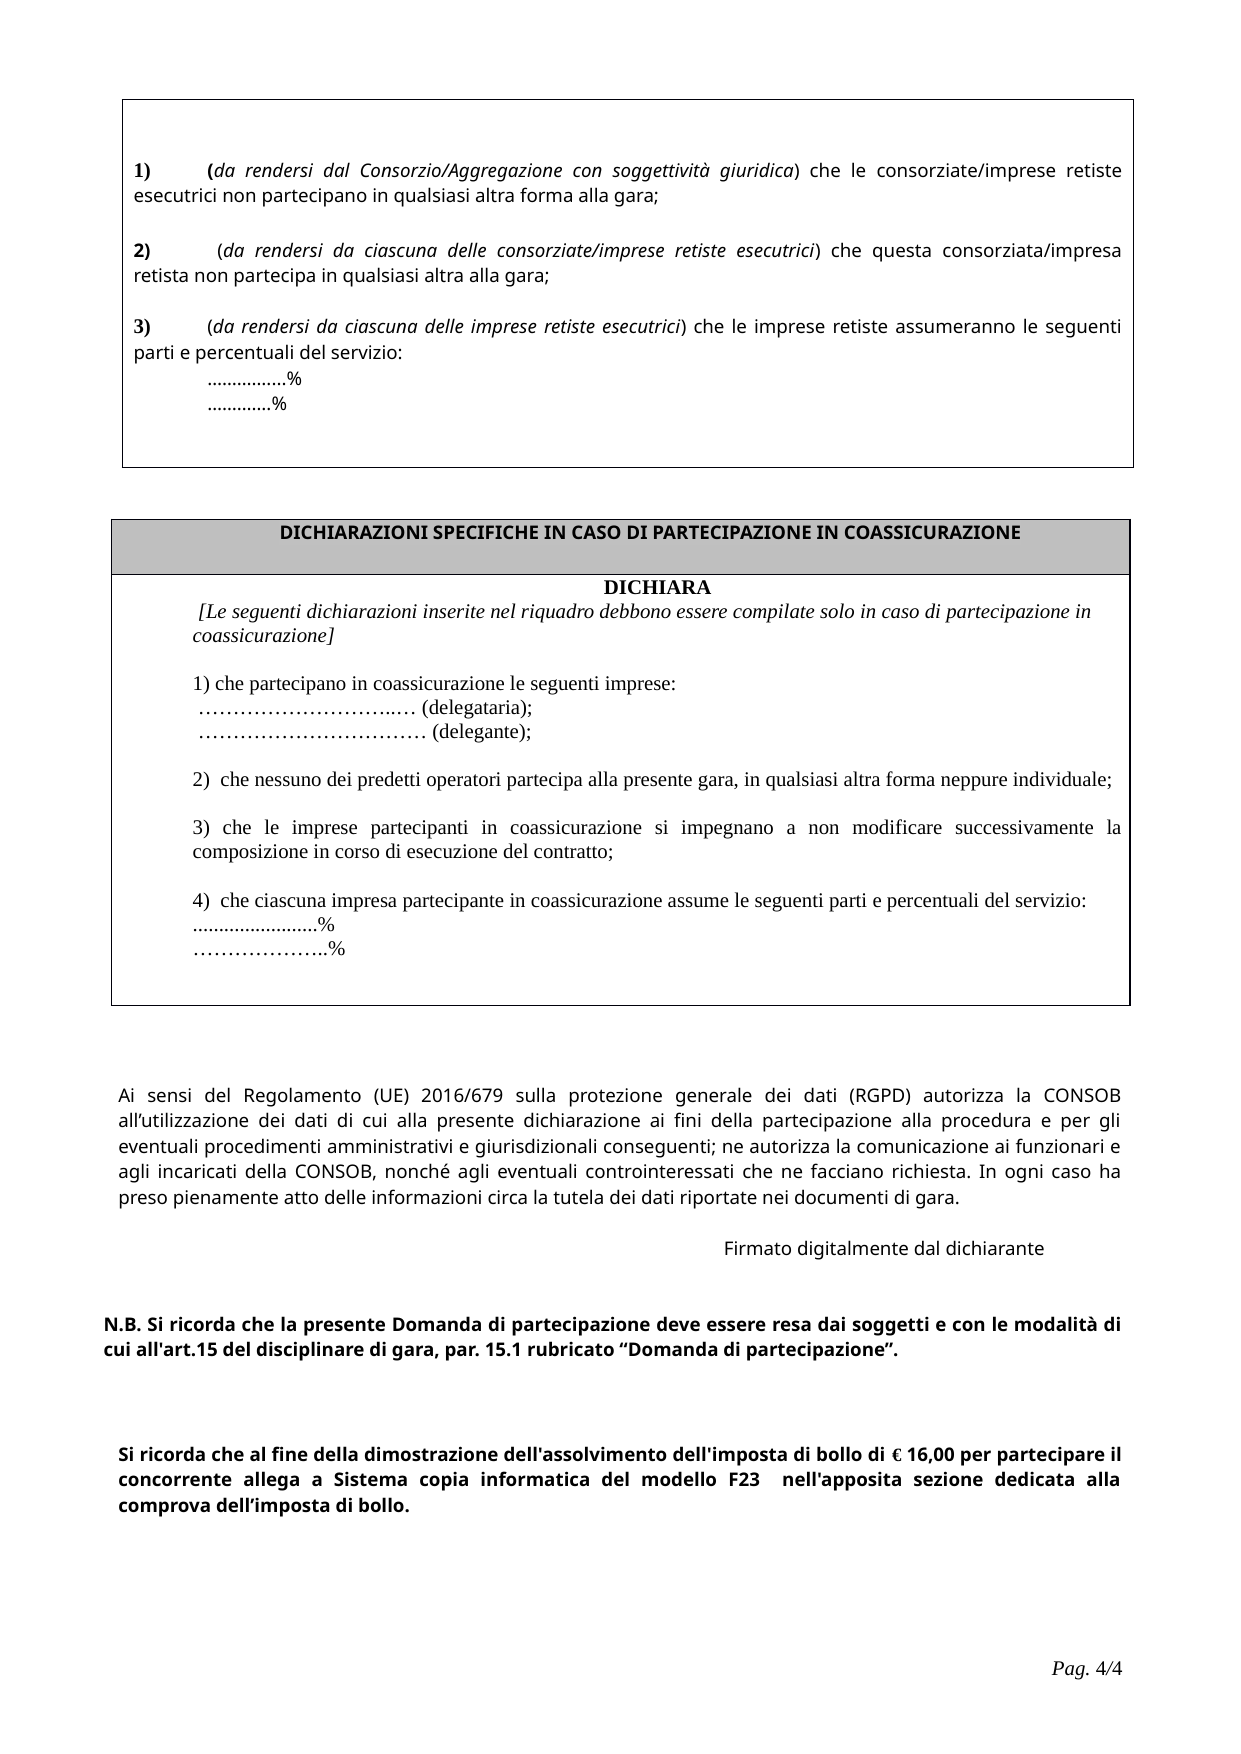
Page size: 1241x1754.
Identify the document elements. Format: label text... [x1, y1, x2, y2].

text Firmato digitalmente dal dichiarante [723, 1235, 1122, 1261]
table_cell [123, 100, 1133, 467]
table_header DICHIARAZIONI SPECIFICHE IN CASO DI PARTECIPAZIONE IN COASSICURAZIONE [112, 520, 1129, 574]
text Si ricorda che al fine della dimostrazione dell'assolvimento dell'imposta di bollo di € 16,00 per partecipare il concorrente allega a Sistema copia informatica del modello F23 nell'apposita sezione dedicata alla comprova dell’imposta di bollo. [118, 1441, 1122, 1517]
text N.B. Si ricorda che la presente Domanda di partecipazione deve essere resa dai soggetti e con le modalità di cui all'art.15 del disciplinare di gara, par. 15.1 rubricato “Domanda di partecipazione”. [103, 1311, 1122, 1362]
text Ai sensi del Regolamento (UE) 2016/679 sulla protezione generale dei dati (RGPD) autorizza la CONSOB all’utilizzazione dei dati di cui alla presente dichiarazione ai fini della partecipazione alla procedura e per gli eventuali procedimenti amministrativi e giurisdizionali conseguenti; ne autorizza la comunicazione ai funzionari e agli incaricati della CONSOB, nonché agli eventuali controinteressati che ne facciano richiesta. In ogni caso ha preso pienamente atto delle informazioni circa la tutela dei dati riportate nei documenti di gara. [118, 1082, 1122, 1209]
table_cell DICHIARA [Le seguenti dichiarazioni inserite nel riquadro debbono essere compilate solo in caso di partecipazione in coassicurazione] 1) che partecipano in coassicurazione le seguenti imprese: ………………………..… (delegataria); …………………………… (delegante); 2) che nessuno dei predetti operatori partecipa alla presente gara, in qualsiasi altra forma neppure individuale; 3) che le imprese partecipanti in coassicurazione si impegnano a non modificare successivamente la composizione in corso di esecuzione del contratto; 4) che ciascuna impresa partecipante in coassicurazione assume le seguenti parti e percentuali del servizio: ........................% ………………..% [112, 575, 1129, 1005]
